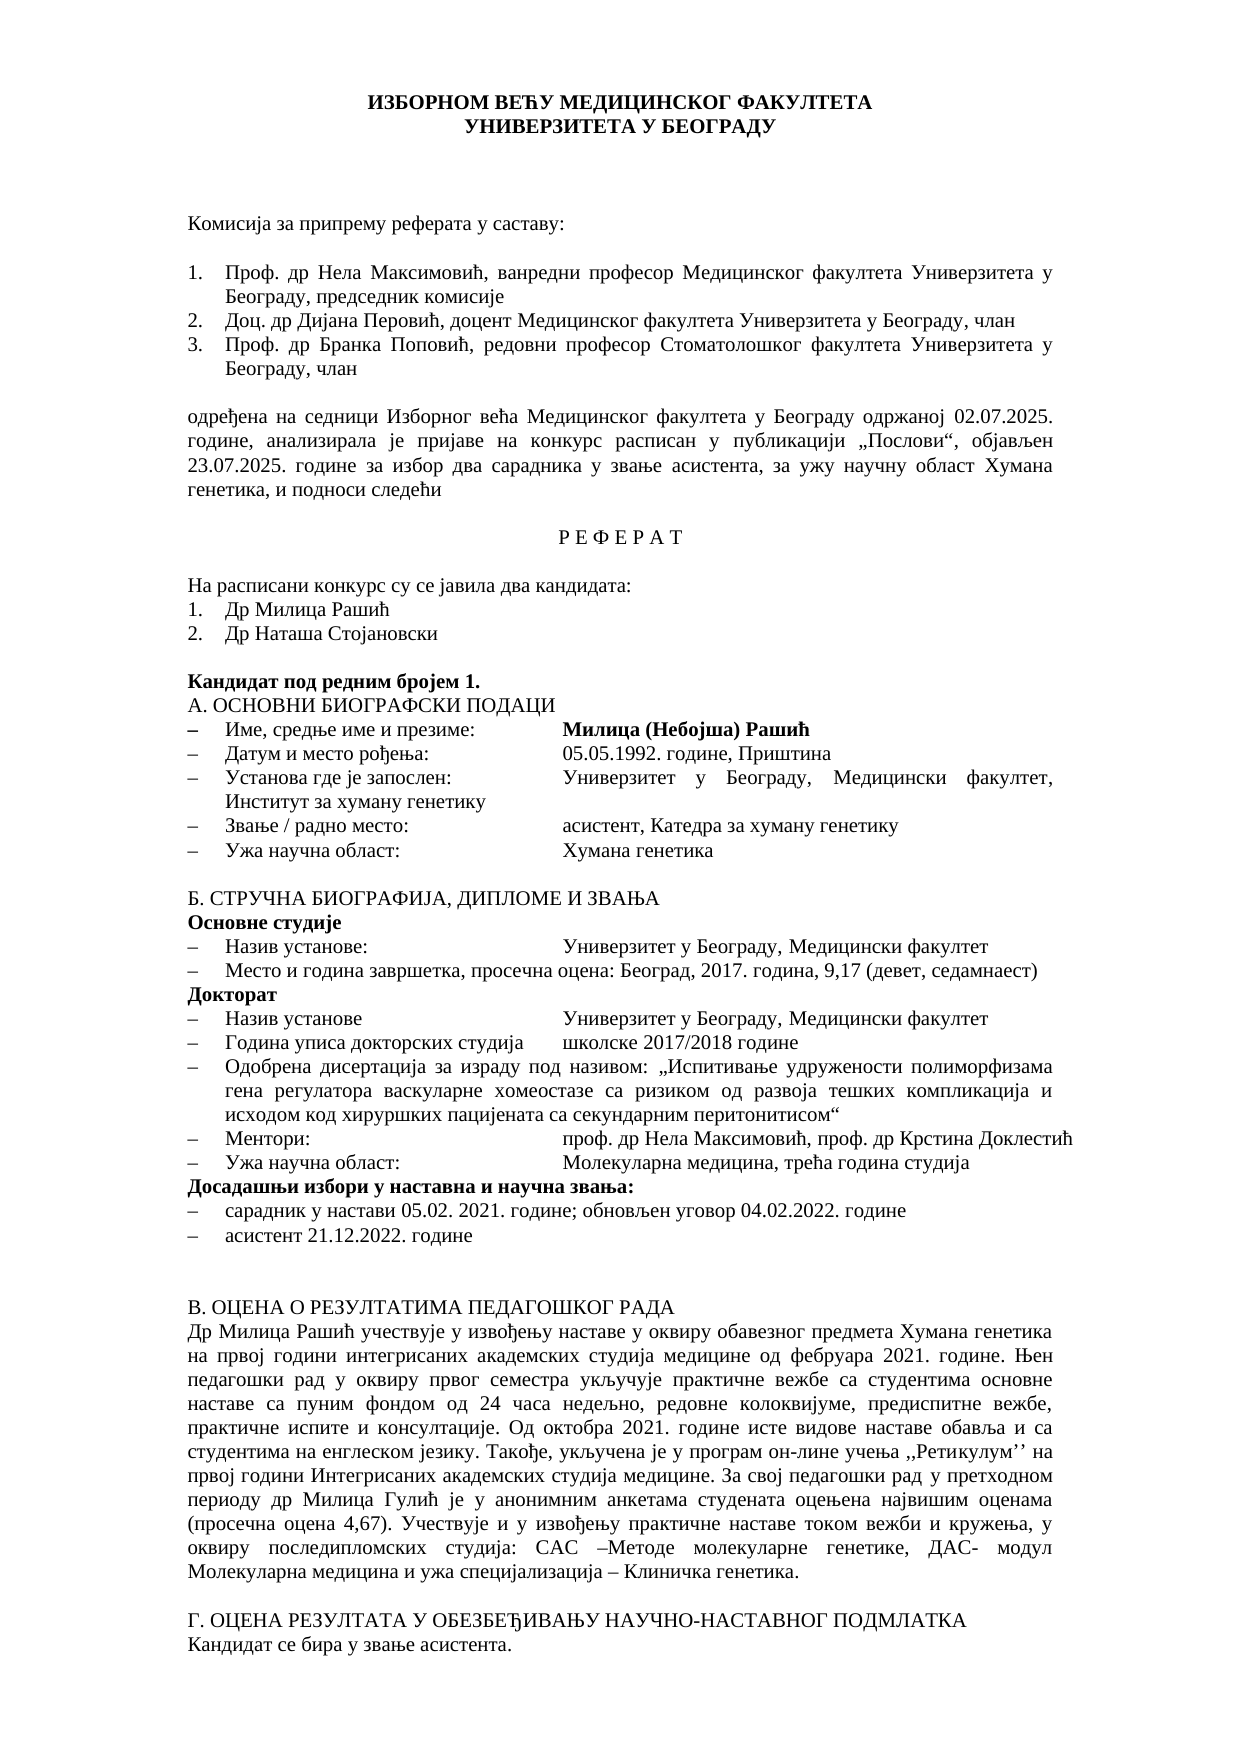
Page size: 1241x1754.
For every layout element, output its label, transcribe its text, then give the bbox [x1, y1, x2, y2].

text Б. СТРУЧНА БИОГРАФИЈА, ДИПЛОМЕ И ЗВАЊА [187, 886, 1053, 910]
text А. ОСНОВНИ БИОГРАФСКИ ПОДАЦИ [187, 693, 1053, 717]
list Ментори: проф. др Нела Максимовић, проф. др Крстина Доклестић [187, 1126, 1087, 1150]
text Кандидат се бира у звање асистента. [187, 1632, 1053, 1656]
list Доц. др Дијана Перовић, доцент Медицинског факултета Универзитета у Београду, члан [187, 308, 1053, 332]
list Назив установе Универзитет у Београду, Медицински факултет [187, 1006, 1053, 1030]
list сарадник у настави 05.02. 2021. године; обновљен уговор 04.02.2022. године [187, 1198, 1053, 1222]
list Проф. др Бранка Поповић, редовни професор Стоматолошког факултета Универзитета у Београду, члан [187, 332, 1053, 380]
list Одобрена дисертација за израду под називом: „Испитивање удружености полиморфизама гена регулатора васкуларне хомеостазе са ризиком од развоја тешких компликација и исходом код хируршких пацијената са секундарним перитонитисом“ [187, 1054, 1053, 1126]
text ИЗБОРНОМ ВЕЋУ МЕДИЦИНСКОГ ФАКУЛТЕТА [187, 90, 1053, 114]
list Др Наташа Стојановски [187, 621, 1053, 645]
text Досадашњи избори у наставна и научна звања: [187, 1174, 1053, 1198]
list Звање / радно место: асистент, Катедра за хуману генетику [187, 813, 1053, 837]
text Комисија за припрему реферата у саставу: [187, 211, 1053, 235]
text Др Милица Рашић учествује у извођењу наставе у оквиру обавезног предмета Хумана генетика на првој години интегрисаних академских студија медицине од фебруара 2021. године. Њен педагошки рад у оквиру првог семестра укључује практичне вежбе са студентима основне наставе са пуним фондом од 24 часа недељно, редовне колоквијуме, предиспитне вежбе, практичне испите и консултације. Од октобра 2021. године исте видове наставе обавља и са студентима на енглеском језику. Такође, укључена је у програм он-лине учења ,,Ретикулум’’ на првој години Интегрисаних академских студија медицине. За свој педагошки рад у претходном периоду др Милица Гулић је у анонимним анкетама студената оцењена највишим оценама (просечна оцена 4,67). Учествује и у извођењу практичне наставе током вежби и кружења, у оквиру последипломских студија: САС –Методе молекуларне генетике, ДАС- модул Молекуларна медицина и ужа специјализација – Клиничка генетика. [187, 1319, 1053, 1583]
text На расписани конкурс су се јавила два кандидата: [187, 573, 1053, 597]
text Г. ОЦЕНА РЕЗУЛТАТА У ОБЕЗБЕЂИВАЊУ НАУЧНО-НАСТАВНОГ ПОДМЛАТКА [187, 1607, 1053, 1632]
list Место и година завршетка, просечна оцена: Београд, 2017. година, 9,17 (девет, седамнаест) [187, 958, 1053, 982]
list Ужа научна област: Молекуларна медицина, трећа година студија [187, 1150, 1053, 1174]
text Основне студије [187, 910, 1053, 934]
text В. ОЦЕНА О РЕЗУЛТАТИМА ПЕДАГОШКОГ РАДА [187, 1295, 1053, 1319]
list Установа где је запослен: Универзитет у Београду, Медицински факултет, Институт за хуману генетику [187, 765, 1053, 813]
list Назив установе: Универзитет у Београду, Медицински факултет [187, 934, 1053, 958]
list Име, средње име и презиме: Милица (Небојша) Рашић [187, 717, 1053, 741]
text Кандидат под редним бројем 1. [187, 669, 1053, 693]
list Проф. др Нела Максимовић, ванредни професор Медицинског факултета Универзитета у Београду, председник комисије [187, 260, 1053, 308]
list асистент 21.12.2022. године [187, 1222, 1053, 1247]
text Р Е Ф Е Р А Т [187, 525, 1053, 549]
list Датум и место рођења: 05.05.1992. године, Приштина [187, 741, 1053, 765]
list Др Милица Рашић [187, 597, 1053, 621]
list Година уписа докторских студија школске 2017/2018 године [187, 1030, 1053, 1054]
text одређена на седници Изборног већа Медицинског факултета у Београду одржаној 02.07.2025. године, анализирала је пријаве на конкурс расписан у публикацији „Послови“, објављен 23.07.2025. године за избор два сарадника у звање асистента, за ужу научну област Хумана генетика, и подноси следећи [187, 404, 1053, 501]
list Ужа научна област: Хумана генетика [187, 837, 1053, 862]
text УНИВЕРЗИТЕТА У БЕОГРАДУ [187, 114, 1053, 138]
text Докторат [187, 982, 1053, 1006]
